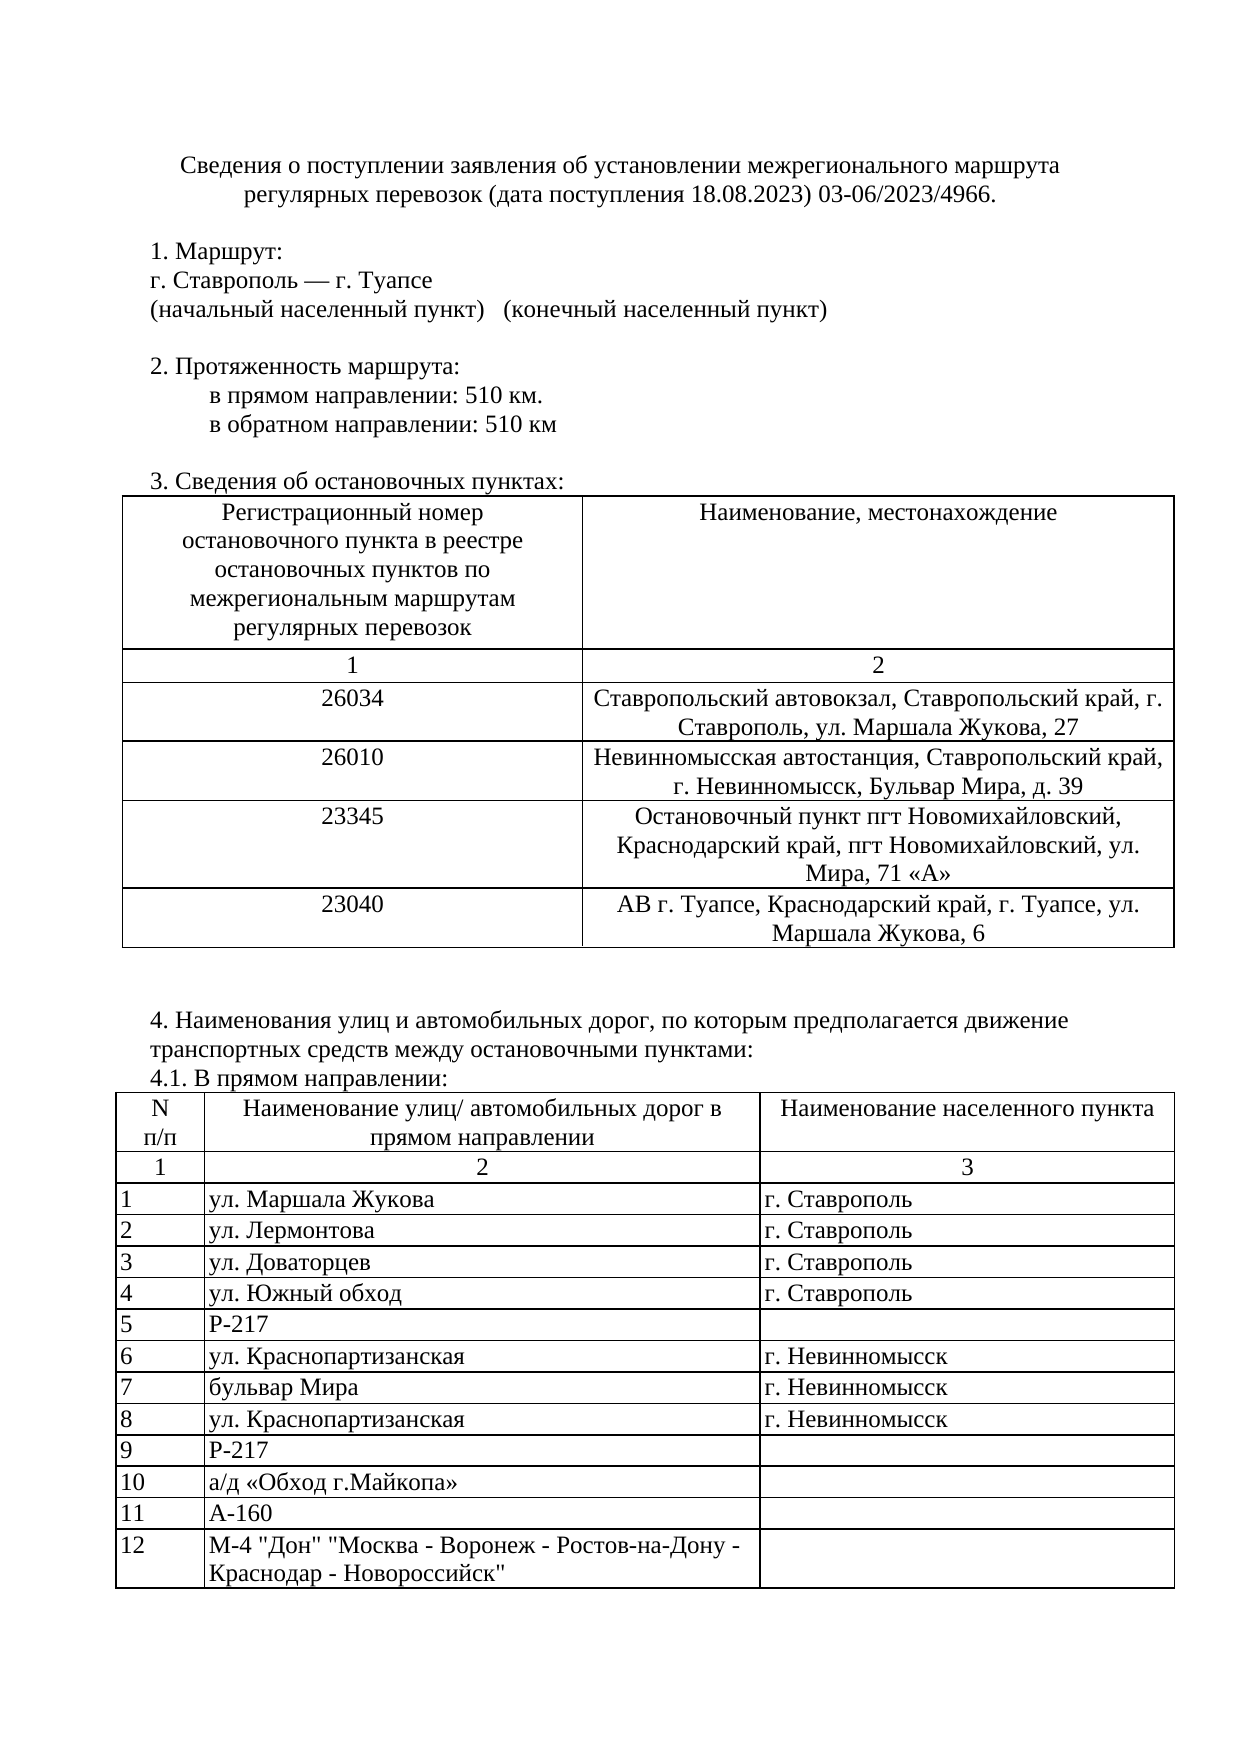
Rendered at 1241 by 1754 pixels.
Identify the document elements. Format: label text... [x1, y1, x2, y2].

text 4. Наименования улиц и автомобильных дорог, по которым предполагается движение транспортных средств между остановочными пунктами: [150, 1005, 1090, 1063]
table_cell ул. Краснопартизанская [205, 1341, 759, 1371]
text 1. Маршрут: [150, 236, 1090, 265]
table_cell Р-217 [205, 1436, 759, 1465]
table_header Наименование улиц/ автомобильных дорог в прямом направлении [205, 1093, 759, 1151]
table_cell 2 [583, 650, 1173, 681]
table_cell 8 [117, 1404, 204, 1434]
table_cell [761, 1310, 1174, 1339]
text 4.1. В прямом направлении: [150, 1063, 1090, 1092]
table_cell АВ г. Туапсе, Краснодарский край, г. Туапсе, ул. Маршала Жукова, 6 [583, 889, 1173, 946]
table_cell 11 [117, 1498, 204, 1528]
table_header Регистрационный номер остановочного пункта в реестре остановочных пунктов по межрегиональным маршрутам регулярных перевозок [123, 497, 582, 648]
table_cell г. Ставрополь [761, 1278, 1174, 1308]
table_cell [761, 1436, 1174, 1465]
text 3. Сведения об остановочных пунктах: [150, 466, 1090, 495]
text г. Ставрополь — г. Туапсе [150, 265, 1090, 294]
table_cell 9 [117, 1436, 204, 1465]
text 2. Протяженность маршрута: [150, 351, 1090, 380]
table_cell 4 [117, 1278, 204, 1308]
table_cell [761, 1467, 1174, 1497]
table_cell 3 [761, 1152, 1174, 1182]
table_cell Ставропольский автовокзал, Ставропольский край, г. Ставрополь, ул. Маршала Жукова, 27 [583, 683, 1173, 740]
table_cell М-4 "Дон" "Москва - Воронеж - Ростов-на-Дону - Краснодар - Новороссийск" [205, 1530, 759, 1587]
table_cell [761, 1498, 1174, 1528]
table_cell ул. Южный обход [205, 1278, 759, 1308]
table_cell 5 [117, 1310, 204, 1339]
table_cell ул. Доваторцев [205, 1247, 759, 1277]
table_cell 23040 [123, 889, 582, 946]
text в прямом направлении: 510 км. [150, 380, 1090, 409]
table_cell г. Невинномысск [761, 1373, 1174, 1402]
table_cell Остановочный пункт пгт Новомихайловский, Краснодарский край, пгт Новомихайловский, ул. Мира, 71 «А» [583, 801, 1173, 887]
table_cell г. Ставрополь [761, 1184, 1174, 1214]
table_cell 1 [123, 650, 582, 681]
table_cell 26034 [123, 683, 582, 740]
table_cell 1 [117, 1152, 204, 1182]
table_cell ул. Краснопартизанская [205, 1404, 759, 1434]
table_cell Р-217 [205, 1310, 759, 1339]
table_cell 26010 [123, 742, 582, 799]
table_header Наименование, местонахождение [583, 497, 1173, 648]
table_cell 2 [205, 1152, 759, 1182]
table_cell Невинномысская автостанция, Ставропольский край, г. Невинномысск, Бульвар Мира, д. 39 [583, 742, 1173, 799]
table_cell 1 [117, 1184, 204, 1214]
table_cell 2 [117, 1215, 204, 1245]
table_cell А-160 [205, 1498, 759, 1528]
table_cell бульвар Мира [205, 1373, 759, 1402]
table_cell г. Невинномысск [761, 1341, 1174, 1371]
table_cell ул. Лермонтова [205, 1215, 759, 1245]
table_cell 23345 [123, 801, 582, 887]
table_header N п/п [117, 1093, 204, 1151]
text Сведения о поступлении заявления об установлении межрегионального маршрута регулярных перевозок (дата поступления 18.08.2023) 03-06/2023/4966. [150, 150, 1090, 207]
table_cell г. Невинномысск [761, 1404, 1174, 1434]
table_cell ул. Маршала Жукова [205, 1184, 759, 1214]
table_cell 3 [117, 1247, 204, 1277]
table_cell г. Ставрополь [761, 1215, 1174, 1245]
text в обратном направлении: 510 км [150, 409, 1090, 437]
table_cell [761, 1530, 1174, 1587]
table_header Наименование населенного пункта [761, 1093, 1174, 1151]
text (начальный населенный пункт) (конечный населенный пункт) [150, 294, 1090, 322]
table_cell 6 [117, 1341, 204, 1371]
table_cell 12 [117, 1530, 204, 1587]
table_cell 10 [117, 1467, 204, 1497]
table_cell 7 [117, 1373, 204, 1402]
table_cell а/д «Обход г.Майкопа» [205, 1467, 759, 1497]
table_cell г. Ставрополь [761, 1247, 1174, 1277]
